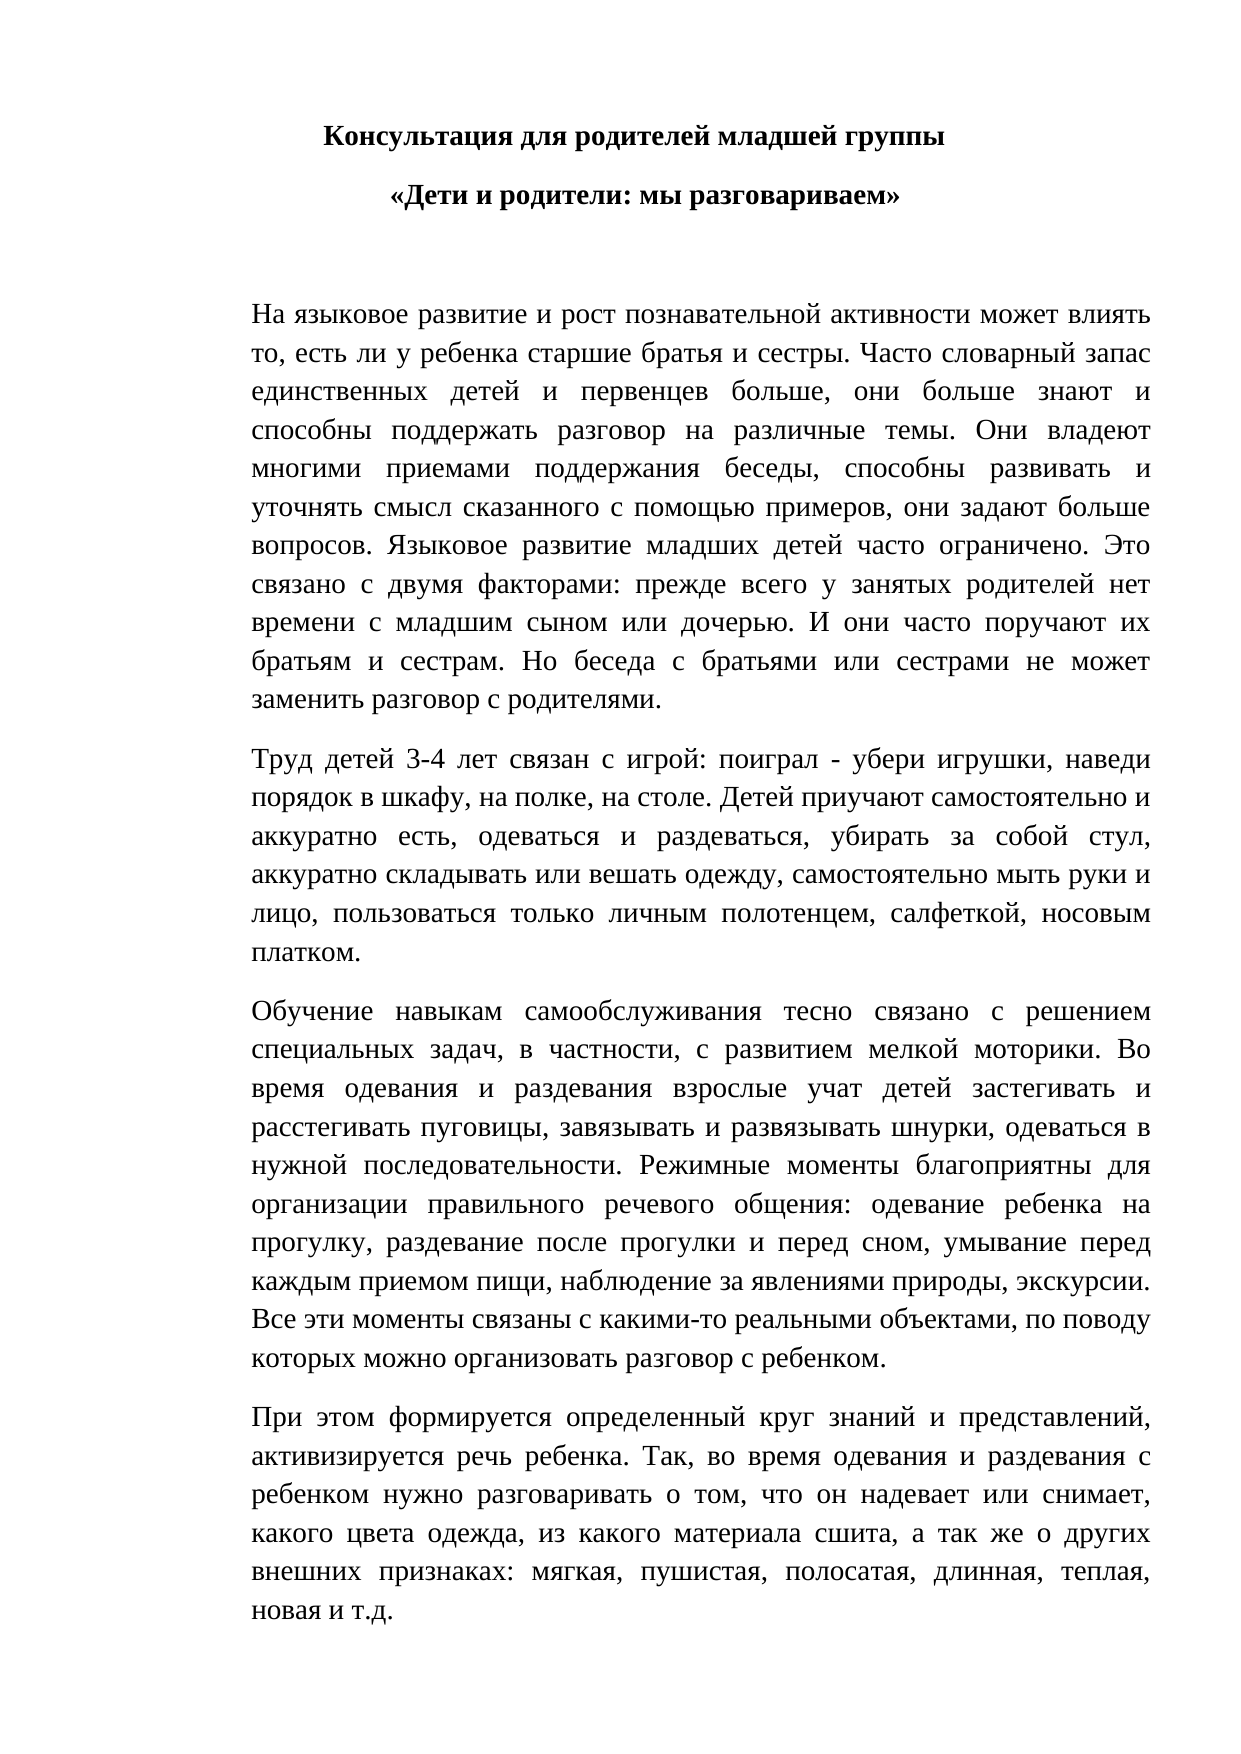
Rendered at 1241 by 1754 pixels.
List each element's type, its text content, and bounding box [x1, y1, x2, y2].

text «Дети и родители: мы разговариваем» [251, 177, 1152, 211]
text При этом формируется определенный круг знаний и представлений, активизируется речь ребенка. Так, во время одевания и раздевания с ребенком нужно разговаривать о том, что он надевает или снимает, какого цвета одежда, из какого материала сшита, а так же о других внешних признаках: мягкая, пушистая, полосатая, длинная, теплая, новая и т.д. [251, 1399, 1152, 1626]
text Труд детей 3-4 лет связан с игрой: поиграл - убери игрушки, наведи порядок в шкафу, на полке, на столе. Детей приучают самостоятельно и аккуратно есть, одеваться и раздеваться, убирать за собой стул, аккуратно складывать или вешать одежду, самостоятельно мыть руки и лицо, пользоваться только личным полотенцем, салфеткой, носовым платком. [251, 741, 1152, 967]
text На языковое развитие и рост познавательной активности может влиять то, есть ли у ребенка старшие братья и сестры. Часто словарный запас единственных детей и первенцев больше, они больше знают и способны поддержать разговор на различные темы. Они владеют многими приемами поддержания беседы, способны развивать и уточнять смысл сказанного с помощью примеров, они задают больше вопросов. Языковое развитие младших детей часто ограничено. Это связано с двумя факторами: прежде всего у занятых родителей нет времени с младшим сыном или дочерью. И они часто поручают их братьям и сестрам. Но беседа с братьями или сестрами не может заменить разговор с родителями. [251, 296, 1152, 715]
text Обучение навыкам самообслуживания тесно связано с решением специальных задач, в частности, с развитием мелкой моторики. Во время одевания и раздевания взрослые учат детей застегивать и расстегивать пуговицы, завязывать и развязывать шнурки, одеваться в нужной последовательности. Режимные моменты благоприятны для организации правильного речевого общения: одевание ребенка на прогулку, раздевание после прогулки и перед сном, умывание перед каждым приемом пищи, наблюдение за явлениями природы, экскурсии. Все эти моменты связаны с какими-то реальными объектами, по поводу которых можно организовать разговор с ребенком. [251, 993, 1152, 1373]
text Консультация для родителей младшей группы [177, 118, 1152, 152]
